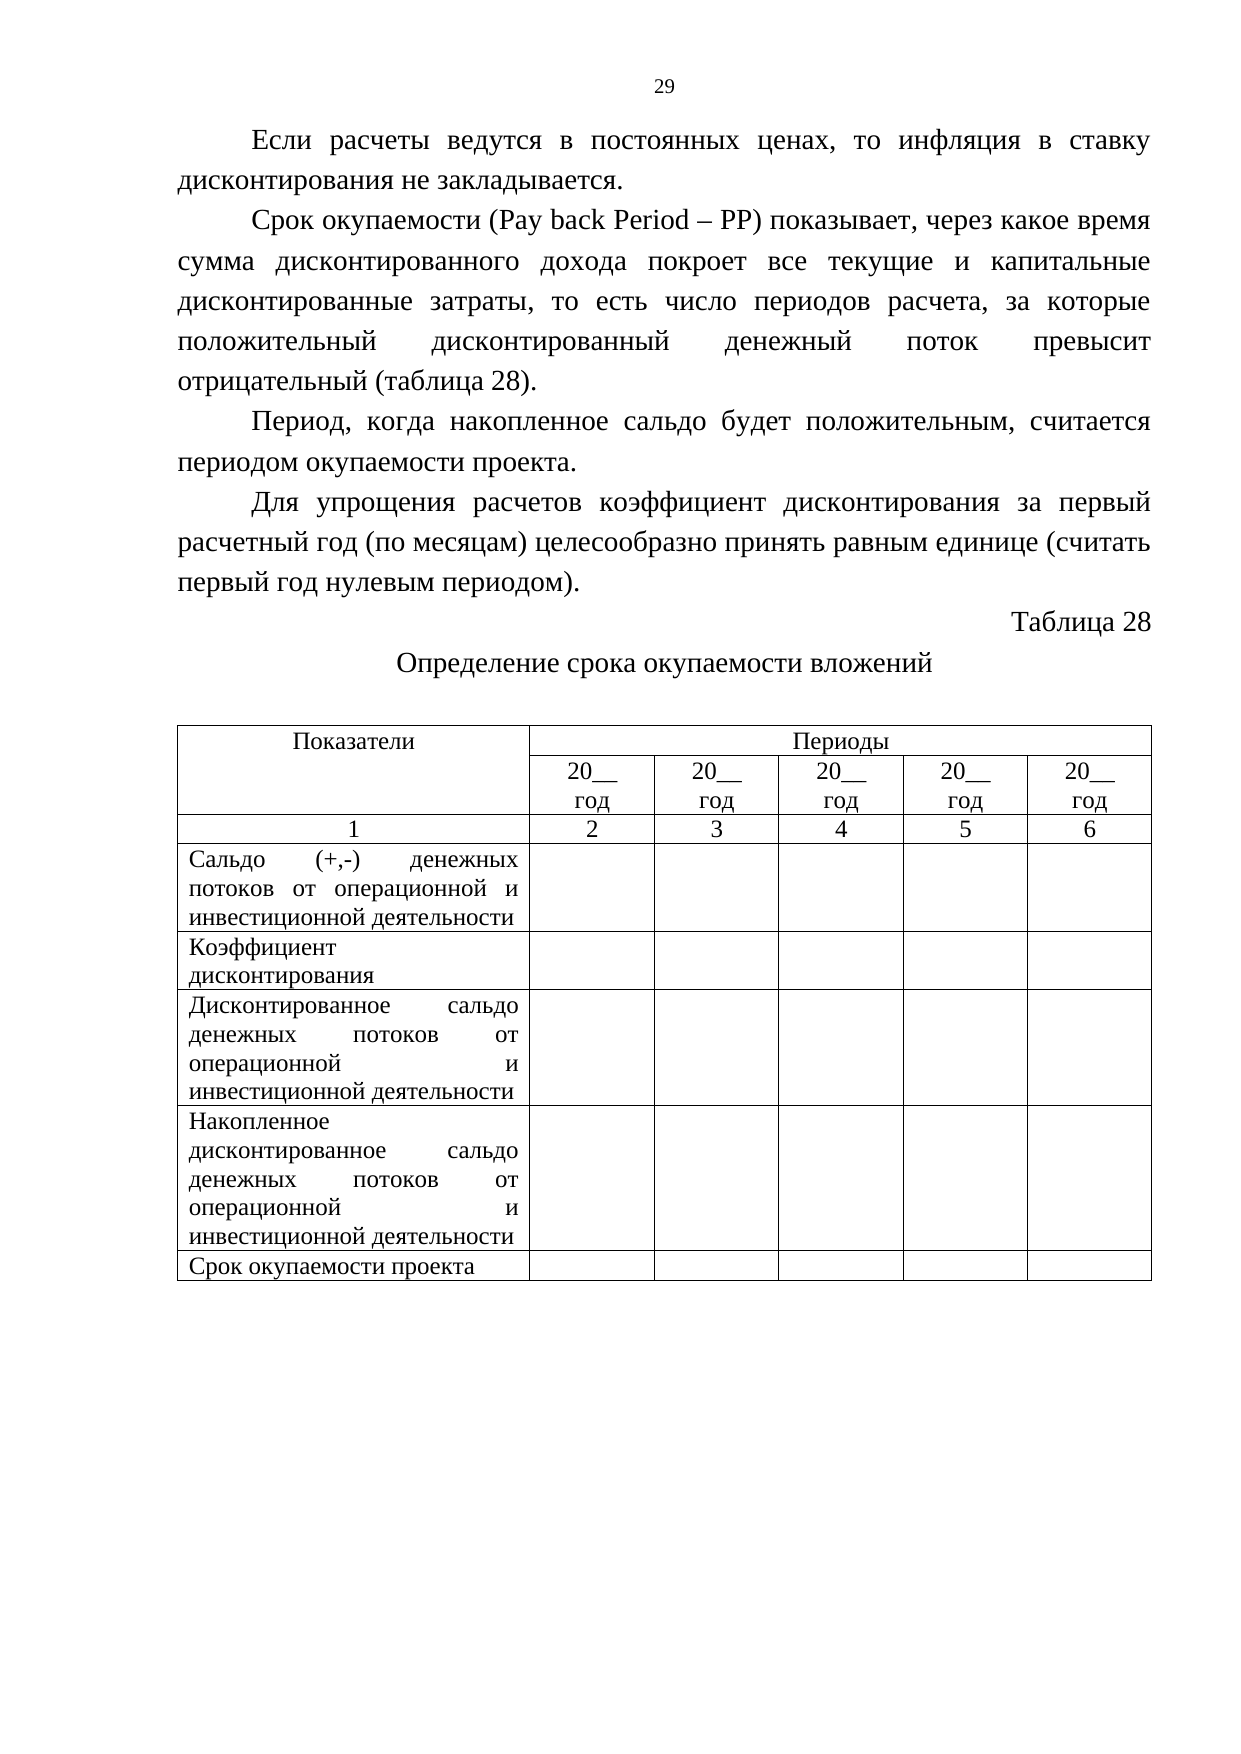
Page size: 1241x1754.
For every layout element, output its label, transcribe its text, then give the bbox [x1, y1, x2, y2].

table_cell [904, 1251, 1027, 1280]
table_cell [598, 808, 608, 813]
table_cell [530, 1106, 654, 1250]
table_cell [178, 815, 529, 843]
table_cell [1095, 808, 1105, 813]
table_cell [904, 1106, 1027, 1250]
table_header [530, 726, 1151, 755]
text Таблица 28 [177, 604, 1152, 638]
text Если расчеты ведутся в постоянных ценах, то инфляция в ставку дисконтирования не закладывается. [177, 122, 1152, 196]
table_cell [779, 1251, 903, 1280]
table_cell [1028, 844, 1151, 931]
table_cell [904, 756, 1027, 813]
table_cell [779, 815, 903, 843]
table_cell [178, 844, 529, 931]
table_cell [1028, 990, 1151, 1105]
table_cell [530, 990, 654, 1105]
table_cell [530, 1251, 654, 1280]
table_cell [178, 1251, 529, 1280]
text Период, когда накопленное сальдо будет положительным, считается периодом окупаемости проекта. [177, 403, 1152, 477]
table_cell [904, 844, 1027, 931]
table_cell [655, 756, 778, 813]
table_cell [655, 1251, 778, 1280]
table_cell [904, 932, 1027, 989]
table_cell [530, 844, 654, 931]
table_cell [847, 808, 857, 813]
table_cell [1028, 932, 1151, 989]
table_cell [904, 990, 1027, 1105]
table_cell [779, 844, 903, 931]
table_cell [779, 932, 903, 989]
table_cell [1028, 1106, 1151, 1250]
text Для упрощения расчетов коэффициент дисконтирования за первый расчетный год (по месяцам) целесообразно принять равным единице (считать первый год нулевым периодом). [177, 484, 1152, 598]
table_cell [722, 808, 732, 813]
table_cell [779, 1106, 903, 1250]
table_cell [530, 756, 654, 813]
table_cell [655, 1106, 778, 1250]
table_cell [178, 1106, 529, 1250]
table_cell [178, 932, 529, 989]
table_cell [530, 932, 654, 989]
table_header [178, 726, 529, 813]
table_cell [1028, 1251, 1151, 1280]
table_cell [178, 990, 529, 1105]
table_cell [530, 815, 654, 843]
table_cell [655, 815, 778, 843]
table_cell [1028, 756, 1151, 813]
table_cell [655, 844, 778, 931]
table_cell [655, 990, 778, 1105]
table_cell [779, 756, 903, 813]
text Определение срока окупаемости вложений [177, 645, 1152, 678]
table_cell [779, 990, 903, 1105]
text Срок окупаемости (Pay back Period – PP) показывает, через какое время сумма дисконтированного дохода покроет все текущие и капитальные дисконтированные затраты, то есть число периодов расчета, за которые положительный дисконтированный денежный поток превысит отрицательный (таблица 28). [177, 202, 1152, 397]
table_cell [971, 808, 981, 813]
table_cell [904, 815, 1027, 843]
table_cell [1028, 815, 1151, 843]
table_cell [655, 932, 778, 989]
